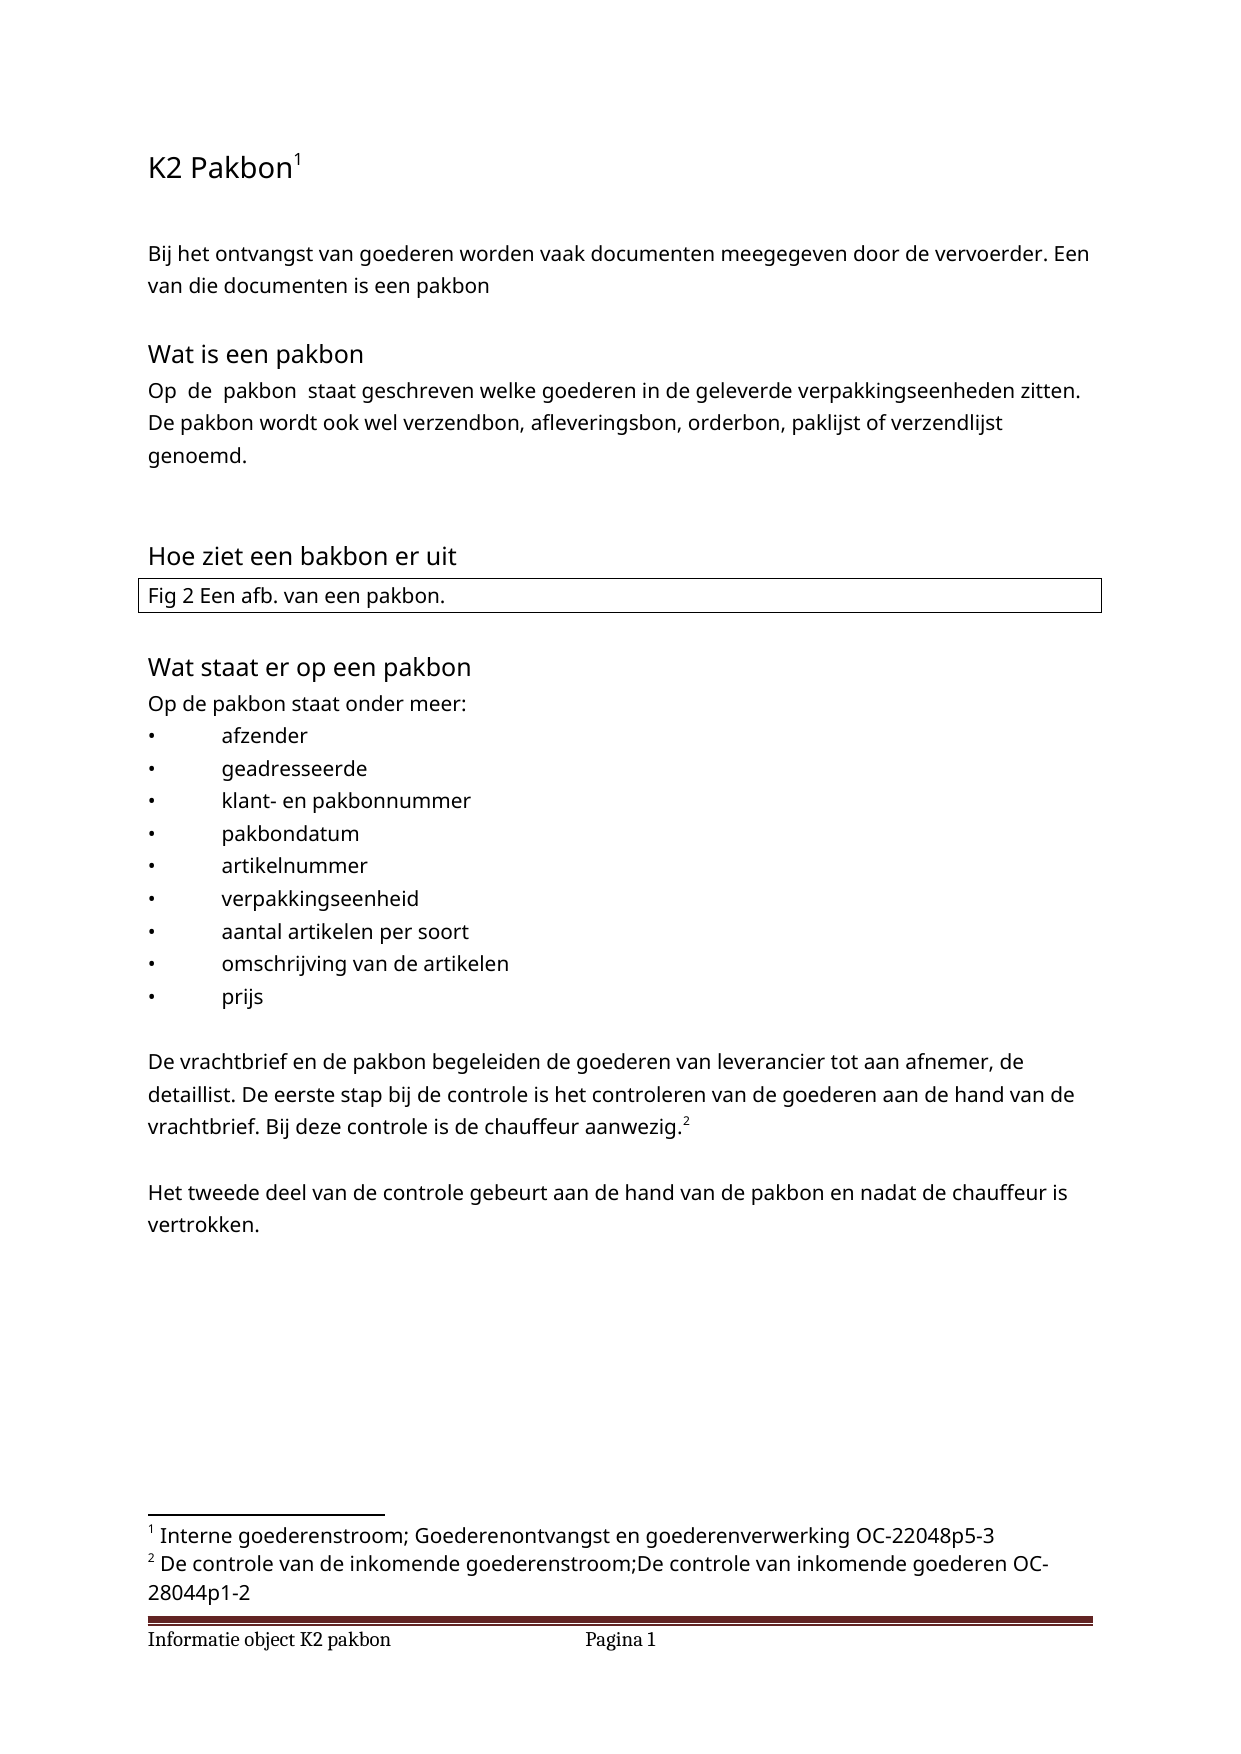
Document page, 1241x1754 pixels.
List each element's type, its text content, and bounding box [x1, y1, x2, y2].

text • artikelnummer [148, 852, 1093, 880]
text Op de pakbon staat onder meer: [148, 689, 1093, 717]
text • klant- en pakbonnummer [148, 786, 1093, 815]
text Fig 2 Een afb. van een pakbon. [139, 579, 1101, 612]
text • afzender [148, 721, 1093, 750]
text • pakbondatum [148, 819, 1093, 847]
text K2 Pakbon [148, 148, 1093, 187]
text • prijs [148, 982, 1093, 1011]
text Hoe ziet een bakbon er uit [148, 539, 1093, 573]
text De vrachtbrief en de pakbon begeleiden de goederen van leverancier tot aan afnemer, de detaillist. De eerste stap bij de controle is het controleren van de goederen aan de hand van de vrachtbrief. Bij deze controle is de chauffeur aanwezig. [148, 1047, 1093, 1141]
text Wat staat er op een pakbon [148, 649, 1093, 683]
text • geadresseerde [148, 754, 1093, 782]
text Het tweede deel van de controle gebeurt aan de hand van de pakbon en nadat de chauffeur is vertrokken. [148, 1178, 1093, 1239]
text Op de pakbon staat geschreven welke goederen in de geleverde verpakkingseenheden zitten. De pakbon wordt ook wel verzendbon, afleveringsbon, orderbon, paklijst of verzendlijst genoemd. [148, 376, 1093, 469]
text Bij het ontvangst van goederen worden vaak documenten meegegeven door de vervoerder. Een van die documenten is een pakbon [148, 239, 1093, 300]
text • verpakkingseenheid [148, 884, 1093, 913]
text • aantal artikelen per soort [148, 917, 1093, 945]
text Wat is een pakbon [148, 337, 1093, 371]
text • omschrijving van de artikelen [148, 949, 1093, 978]
